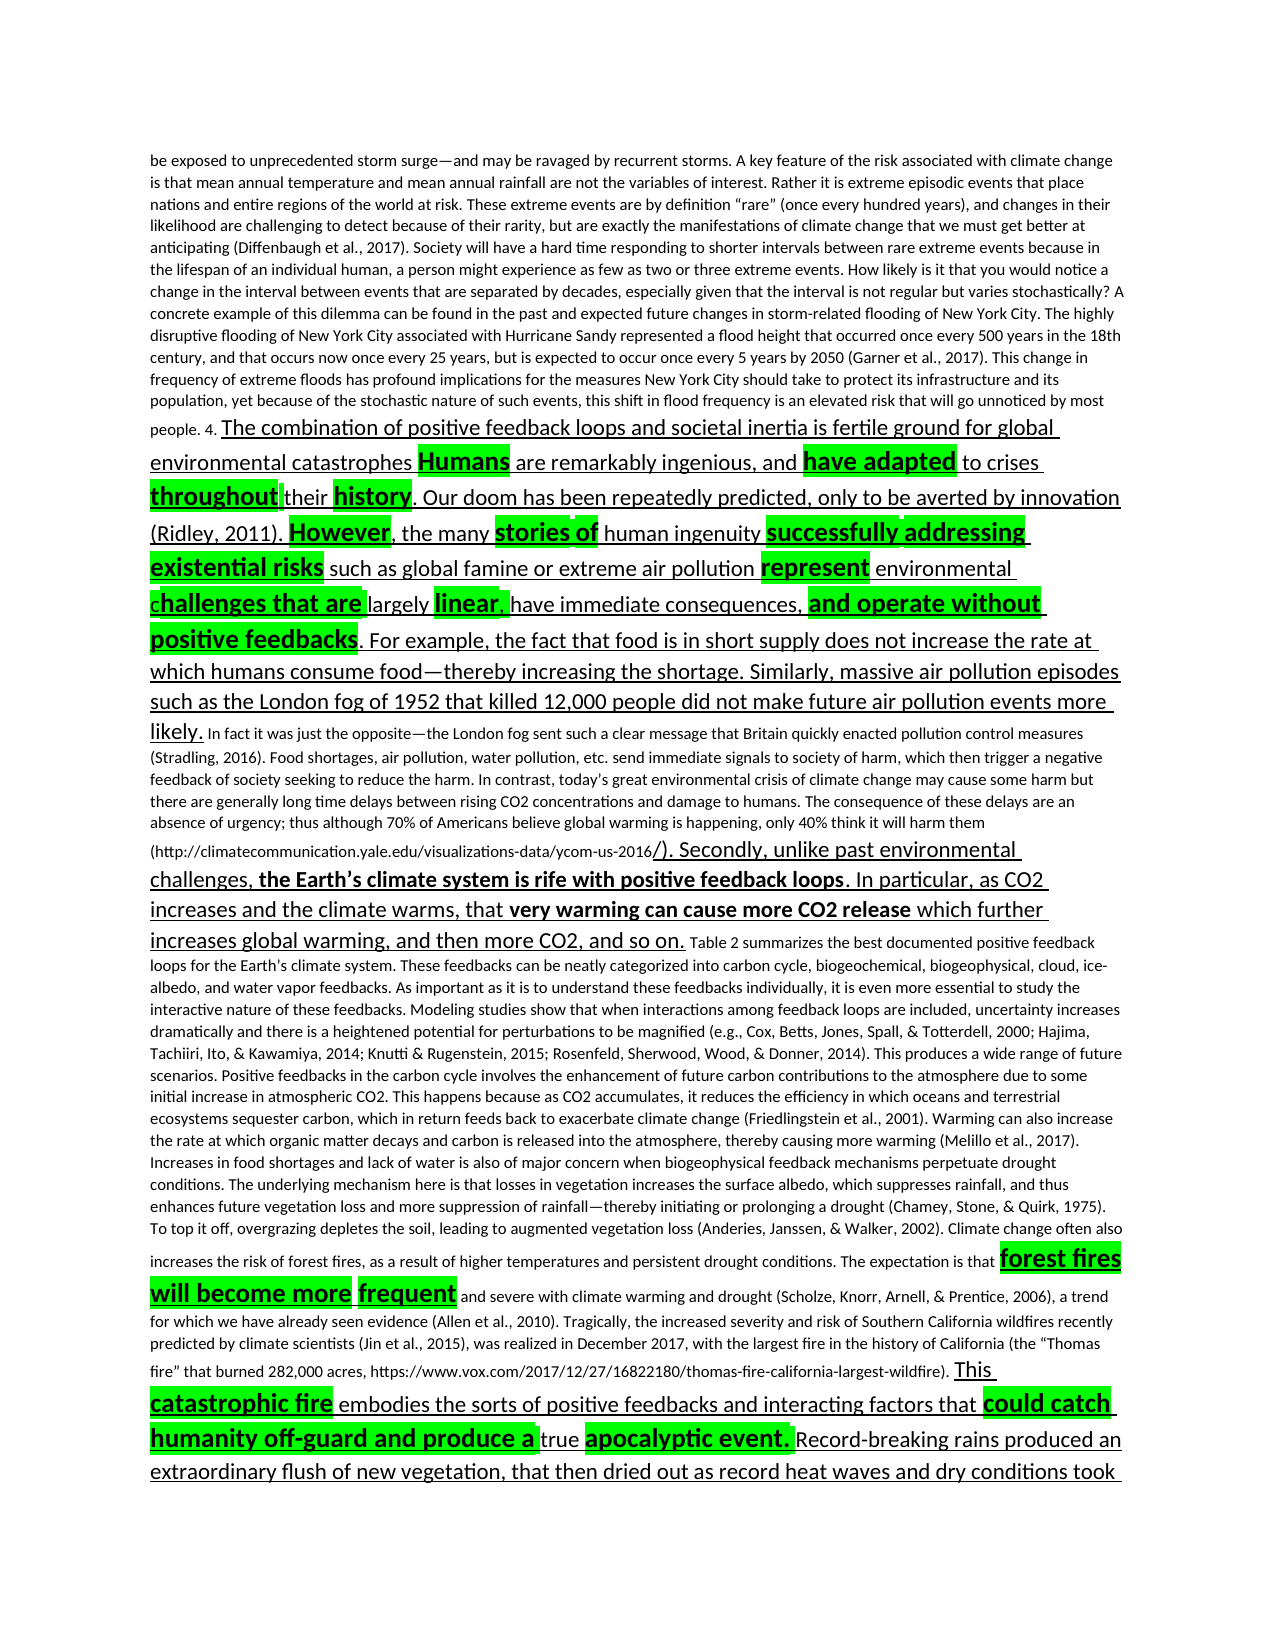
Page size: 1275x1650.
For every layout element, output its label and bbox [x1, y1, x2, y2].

text [150, 150, 1125, 1485]
